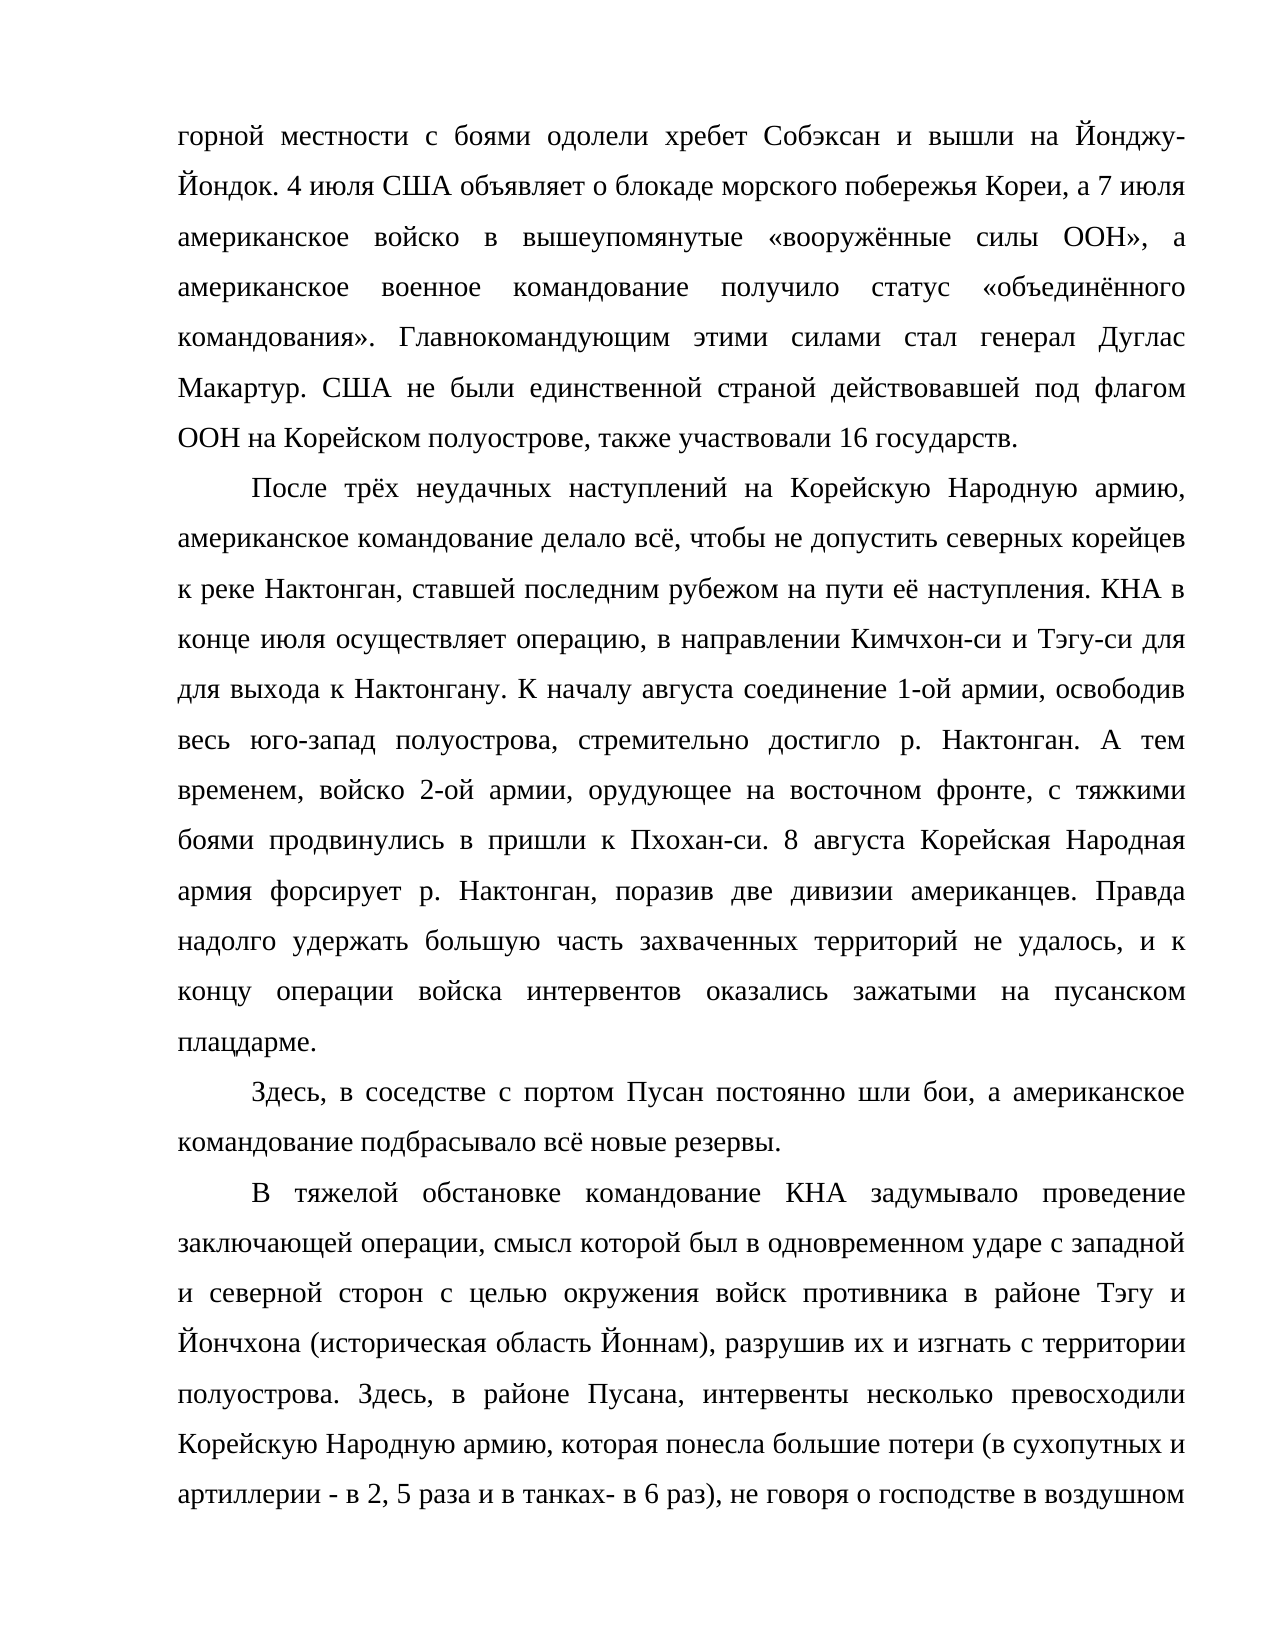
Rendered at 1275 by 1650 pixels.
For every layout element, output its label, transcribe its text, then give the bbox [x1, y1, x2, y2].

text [177, 118, 1186, 453]
text После трёх неудачных наступлений на Корейскую Народную армию, американское командование делало всё, чтобы не допустить северных корейцев к реке Нактонган, ставшей последним рубежом на пути её наступления. КНА в конце июля осуществляет операцию, в направлении Кимчхон-си и Тэгу-си для для выхода к Нактонгану. К началу августа соединение 1-ой армии, освободив весь юго-запад полуострова, стремительно достигло р. Нактонган. А тем временем, войско 2-ой армии, орудующее на восточном фронте, с тяжкими боями продвинулись в пришли к Пхохан-си. 8 августа Корейская Народная армия форсирует р. Нактонган, поразив две дивизии американцев. Правда надолго удержать большую часть захваченных территорий не удалось, и к концу операции войска интервентов оказались зажатыми на пусанском плацдарме. [177, 470, 1186, 1057]
text Здесь, в соседстве с портом Пусан постоянно шли бои, а американское командование подбрасывало всё новые резервы. [177, 1074, 1186, 1158]
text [177, 1175, 1186, 1510]
